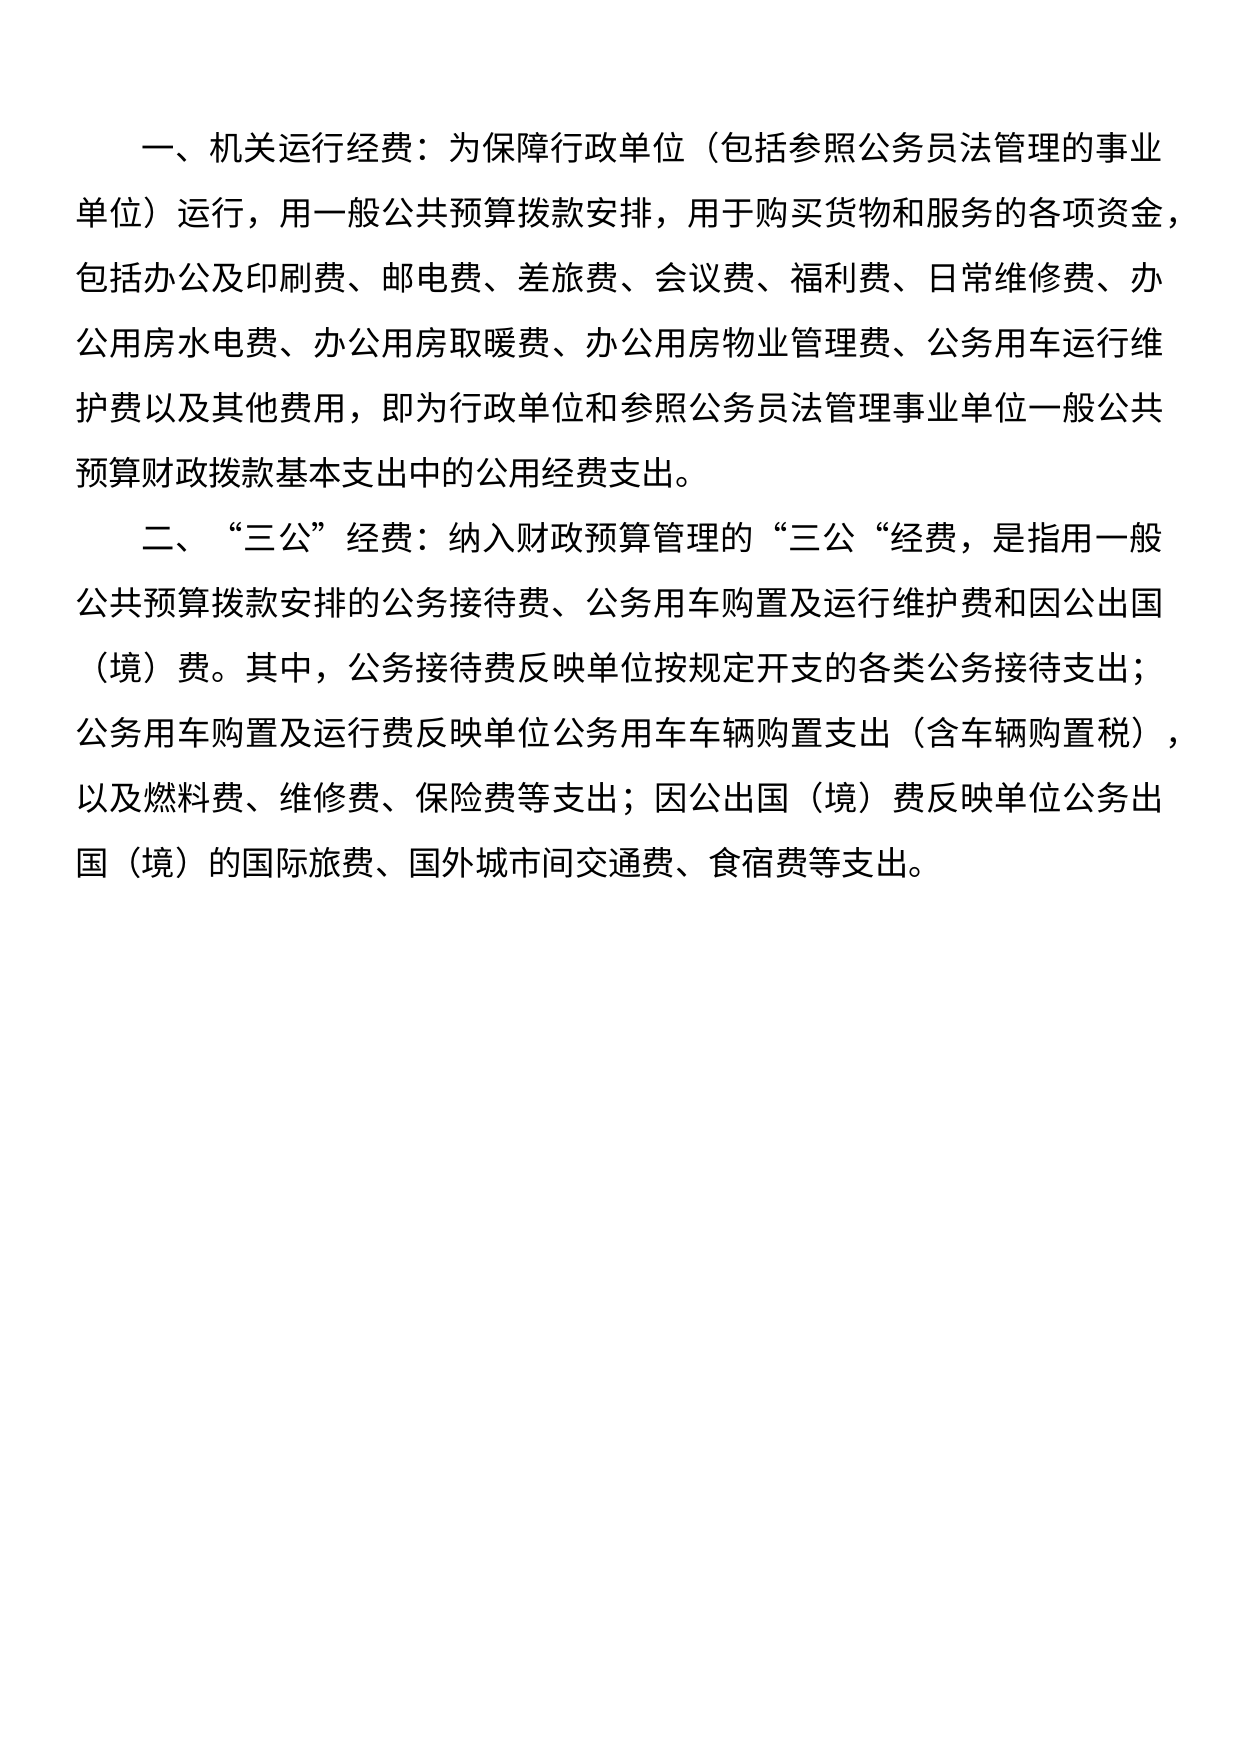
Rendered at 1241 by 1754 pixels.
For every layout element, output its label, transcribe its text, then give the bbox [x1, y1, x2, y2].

text 一、机关运行经费：为保障行政单位（包括参照公务员法管理的事业单位）运行，用一般公共预算拨款安排，用于购买货物和服务的各项资金，包括办公及印刷费、邮电费、差旅费、会议费、福利费、日常维修费、办公用房水电费、办公用房取暖费、办公用房物业管理费、公务用车运行维护费以及其他费用，即为行政单位和参照公务员法管理事业单位一般公共预算财政拨款基本支出中的公用经费支出。 [75, 113, 1165, 503]
text 二、“三公”经费：纳入财政预算管理的“三公“经费，是指用一般公共预算拨款安排的公务接待费、公务用车购置及运行维护费和因公出国（境）费。其中，公务接待费反映单位按规定开支的各类公务接待支出；公务用车购置及运行费反映单位公务用车车辆购置支出（含车辆购置税），以及燃料费、维修费、保险费等支出；因公出国（境）费反映单位公务出国（境）的国际旅费、国外城市间交通费、食宿费等支出。 [75, 503, 1165, 893]
